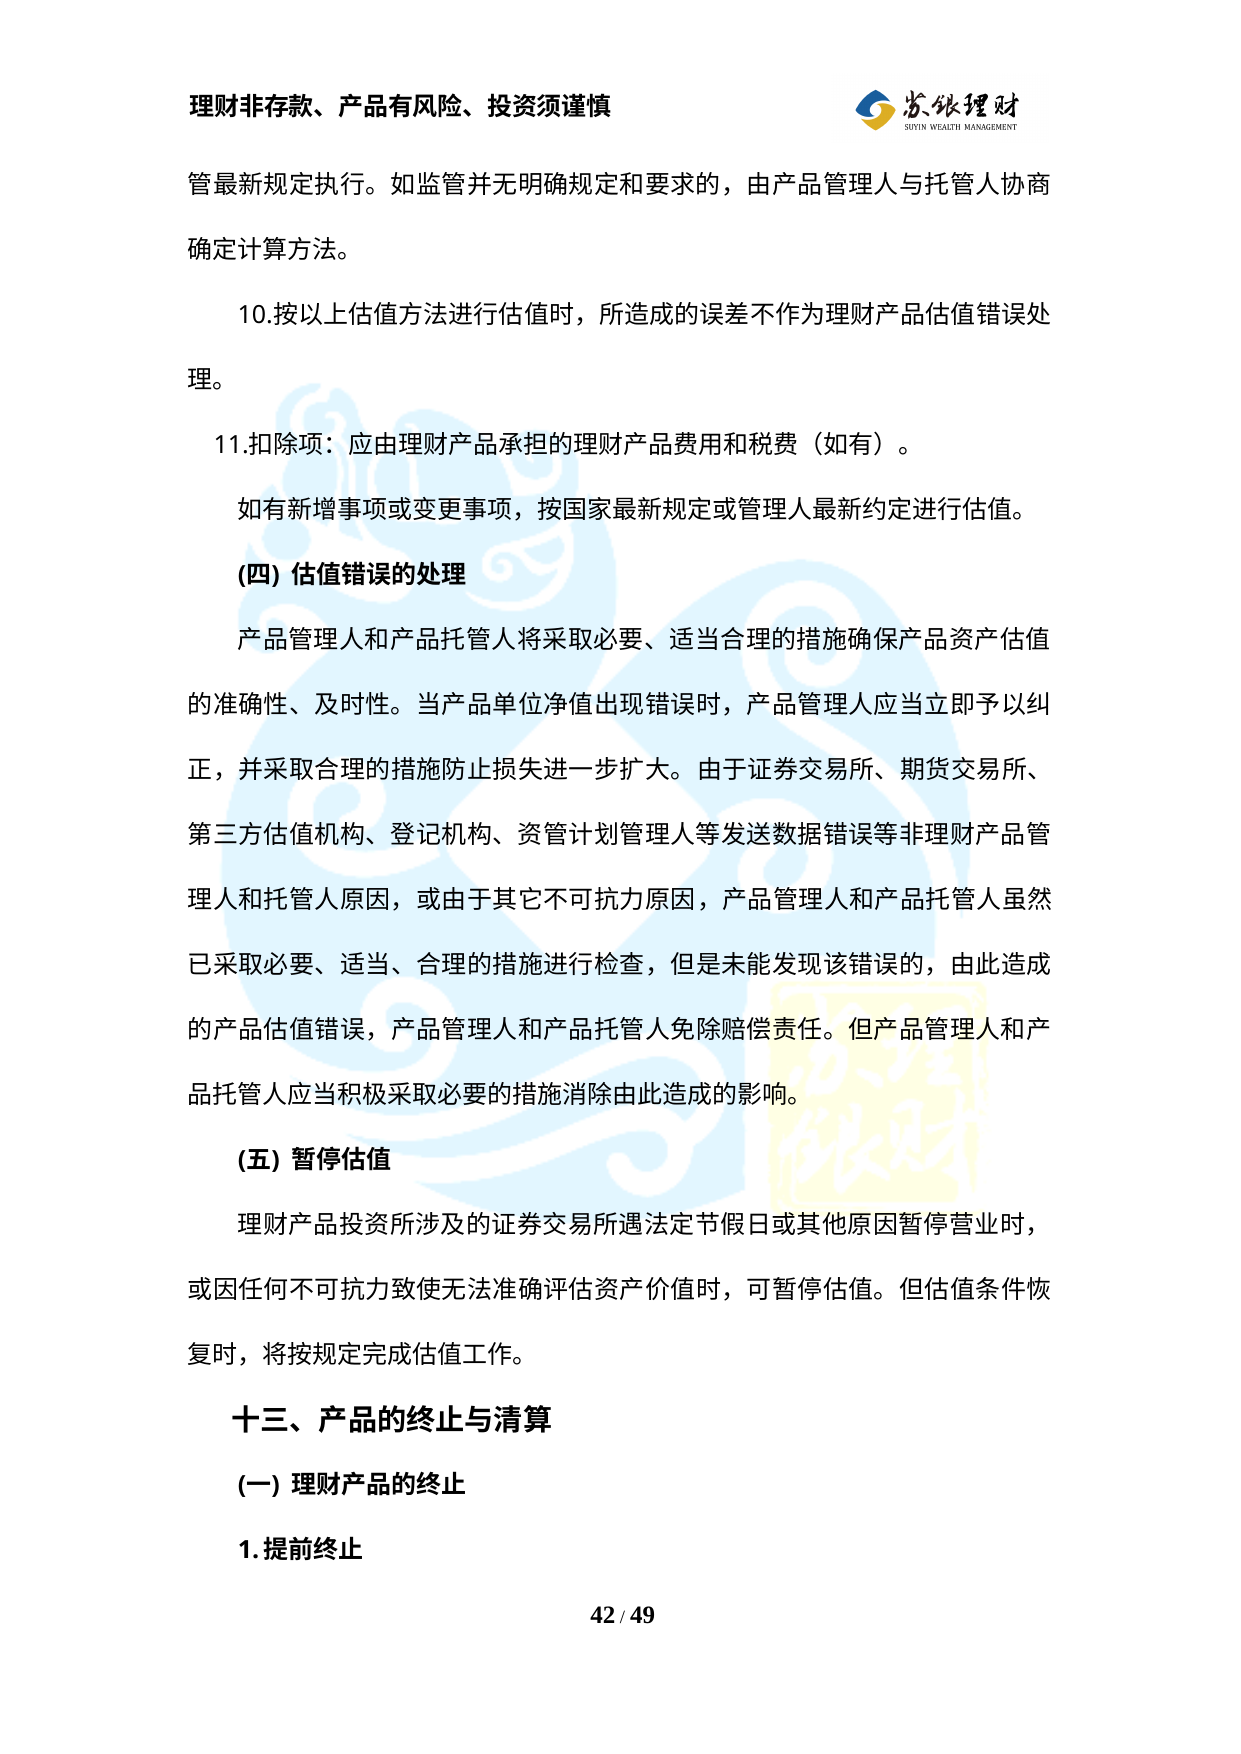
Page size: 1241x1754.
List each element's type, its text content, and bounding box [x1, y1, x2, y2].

text 9.对于以上估值方法，相关法律法规以及监管部门有另行规定的，按照监管最新规定执行。如监管并无明确规定和要求的，由产品管理人与托管人协商确定计算方法。 [187, 150, 1053, 280]
text 如有新增事项或变更事项，按国家最新规定或管理人最新约定进行估值。 [187, 475, 1053, 540]
list 暂停估值 [187, 1125, 1053, 1190]
list 十三、产品的终止与清算 [231, 1385, 1053, 1450]
list 理财产品的终止 [187, 1450, 1053, 1515]
picture [831, 73, 1049, 143]
list 估值错误的处理 [187, 540, 1053, 605]
text 产品管理人和产品托管人将采取必要、适当合理的措施确保产品资产估值的准确性、及时性。当产品单位净值出现错误时，产品管理人应当立即予以纠正，并采取合理的措施防止损失进一步扩大。由于证券交易所、期货交易所、第三方估值机构、登记机构、资管计划管理人等发送数据错误等非理财产品管理人和托管人原因，或由于其它不可抗力原因，产品管理人和产品托管人虽然已采取必要、适当、合理的措施进行检查，但是未能发现该错误的，由此造成的产品估值错误，产品管理人和产品托管人免除赔偿责任。但产品管理人和产品托管人应当积极采取必要的措施消除由此造成的影响。 [187, 605, 1053, 1125]
list 提前终止 [187, 1515, 1053, 1580]
text 理财产品投资所涉及的证券交易所遇法定节假日或其他原因暂停营业时，或因任何不可抗力致使无法准确评估资产价值时，可暂停估值。但估值条件恢复时，将按规定完成估值工作。 [187, 1190, 1053, 1385]
text 11.扣除项：应由理财产品承担的理财产品费用和税费（如有）。 [187, 410, 1053, 475]
text 10.按以上估值方法进行估值时，所造成的误差不作为理财产品估值错误处理。 [187, 280, 1053, 410]
